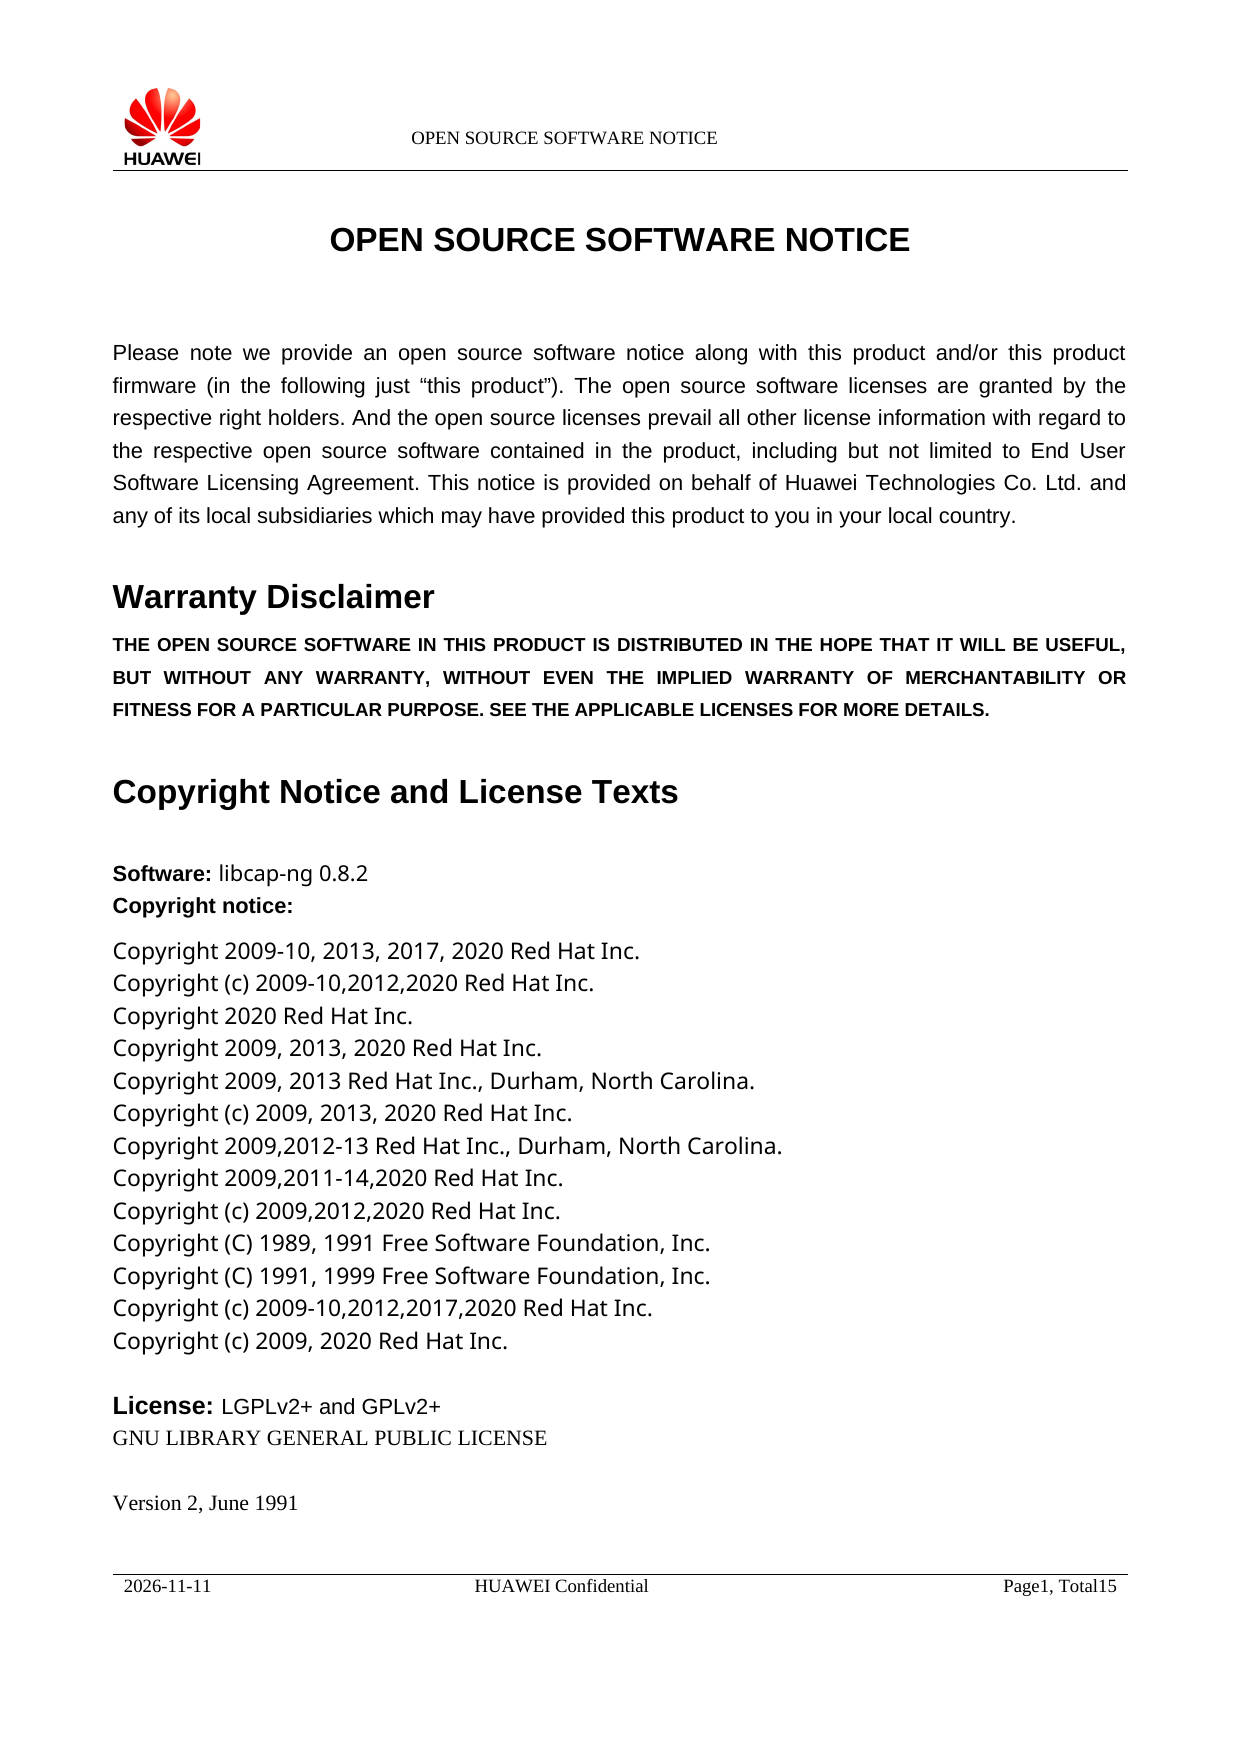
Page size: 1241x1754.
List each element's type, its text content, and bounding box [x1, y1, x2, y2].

title Software: libcap-ng 0.8.2 [112, 856, 1128, 889]
picture [124, 88, 201, 165]
text Copyright notice: [112, 889, 1128, 921]
text The open source software in this product is distributed in the hope that it will be useful, but WITHOUT ANY WARRANTY, without even the implied warranty of MERCHANTABILITY or FITNESS FOR A PARTICULAR PURPOSE. See the applicable licenses for more details. [112, 629, 1128, 726]
text Warranty Disclaimer [112, 564, 1128, 629]
text Copyright Notice and License Texts [112, 759, 1128, 824]
text Copyright 2009-10, 2013, 2017, 2020 Red Hat Inc. Copyright (c) 2009-10,2012,2020 Red Hat Inc. Copyright 2020 Red Hat Inc. Copyright 2009, 2013, 2020 Red Hat Inc. Copyright 2009, 2013 Red Hat Inc., Durham, North Carolina. Copyright (c) 2009, 2013, 2020 Red Hat Inc. Copyright 2009,2012-13 Red Hat Inc., Durham, North Carolina. Copyright 2009,2011-14,2020 Red Hat Inc. Copyright (c) 2009,2012,2020 Red Hat Inc. Copyright (C) 1989, 1991 Free Software Foundation, Inc. Copyright (C) 1991, 1999 Free Software Foundation, Inc. Copyright (c) 2009-10,2012,2017,2020 Red Hat Inc. Copyright (c) 2009, 2020 Red Hat Inc. [112, 934, 1128, 1389]
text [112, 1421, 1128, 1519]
text OPEN SOURCE SOFTWARE NOTICE [112, 206, 1128, 271]
text License: LGPLv2+ and GPLv2+ [112, 1389, 1128, 1421]
text Please note we provide an open source software notice along with this product and/or this product firmware (in the following just “this product”). The open source software licenses are granted by the respective right holders. And the open source licenses prevail all other license information with regard to the respective open source software contained in the product, including but not limited to End User Software Licensing Agreement. This notice is provided on behalf of Huawei Technologies Co. Ltd. and any of its local subsidiaries which may have provided this product to you in your local country. [112, 336, 1128, 531]
